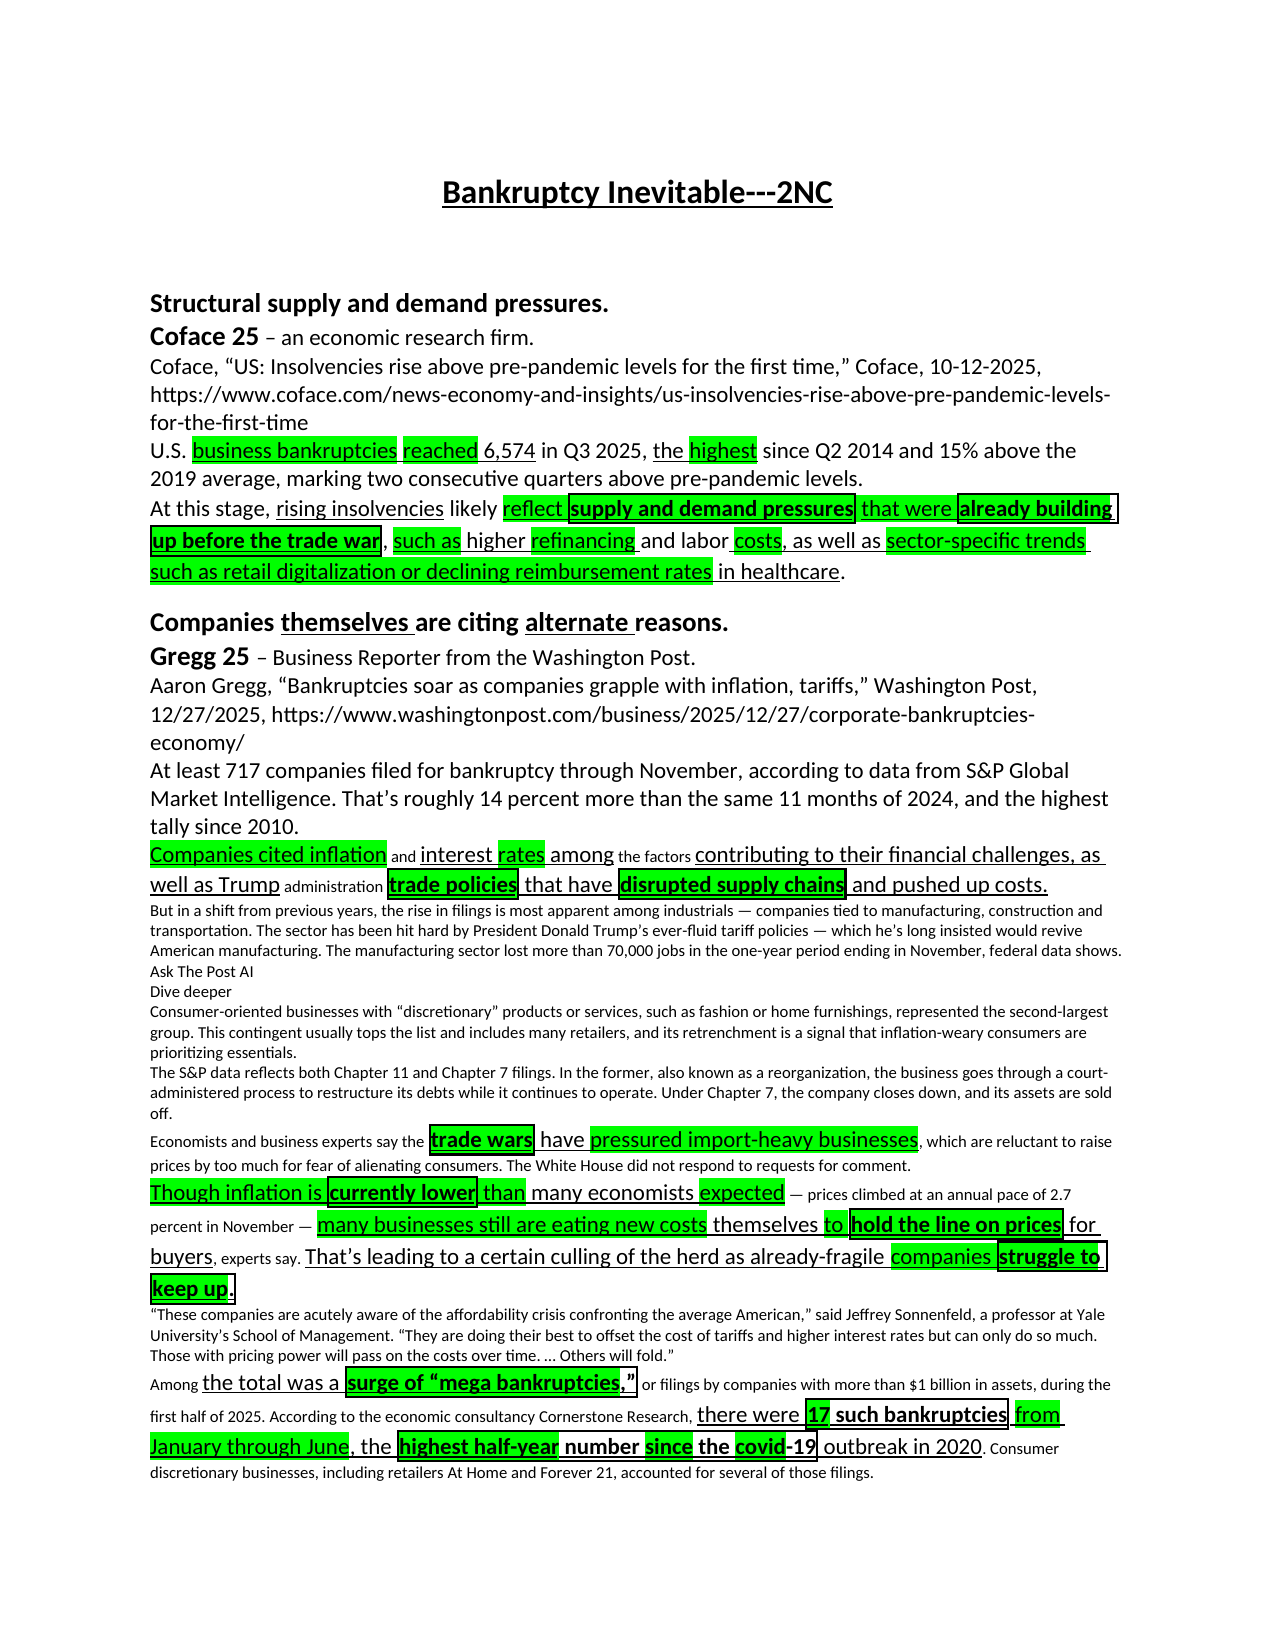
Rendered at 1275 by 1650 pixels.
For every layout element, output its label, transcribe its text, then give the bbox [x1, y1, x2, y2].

text Consumer-oriented businesses with “discretionary” products or services, such as fashion or home furnishings, represented the second-largest group. This contingent usually tops the list and includes many retailers, and its retrenchment is a signal that inflation-weary consumers are prioritizing essentials. [150, 1002, 1125, 1062]
text The S&P data reflects both Chapter 11 and Chapter 7 filings. In the former, also known as a reorganization, the business goes through a court-administered process to restructure its debts while it continues to operate. Under Chapter 7, the company closes down, and its assets are sold off. [150, 1062, 1125, 1123]
text Companies cited inflation and interest rates among the factors contributing to their financial challenges, as well as Trump administration trade policies that have disrupted supply chains and pushed up costs. [519, 840, 1125, 900]
subtitle Bankruptcy Inevitable---2NC [150, 171, 1125, 212]
text “These companies are acutely aware of the affordability crisis confronting the average American,” said Jeffrey Sonnenfeld, a professor at Yale University’s School of Management. “They are doing their best to offset the cost of tariffs and higher interest rates but can only do so much. Those with pricing power will pass on the costs over time. … Others will fold.” [150, 1305, 1125, 1366]
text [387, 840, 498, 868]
text At this stage, rising insolvencies likely reflect supply and demand pressures that were already building up before the trade war, such as higher refinancing and labor costs, as well as sector-specific trends such as retail digitalization or declining reimbursement rates in healthcare. [150, 492, 1125, 585]
subtitle Companies themselves are citing alternate reasons. [150, 606, 1125, 639]
text Coface, “US: Insolvencies rise above pre-pandemic levels for the first time,” Coface, 10-12-2025, https://www.coface.com/news-economy-and-insights/us-insolvencies-rise-above-pre-pandemic-levels-for-the-first-time [150, 352, 1125, 436]
text Coface 25 – an economic research firm. [150, 319, 1125, 352]
text U.S. business bankruptcies reached 6,574 in Q3 2025, the highest since Q2 2014 and 15% above the 2019 average, marking two consecutive quarters above pre-pandemic levels. [150, 436, 1125, 492]
text But in a shift from previous years, the rise in filings is most apparent among industrials — companies tied to manufacturing, construction and transportation. The sector has been hit hard by President Donald Trump’s ever-fluid tariff policies — which he’s long insisted would revive American manufacturing. The manufacturing sector lost more than 70,000 jobs in the one-year period ending in November, federal data shows. [150, 900, 1125, 961]
text At least 717 companies filed for bankruptcy through November, according to data from S&P Global Market Intelligence. That’s roughly 14 percent more than the same 11 months of 2024, and the highest tally since 2010. [150, 756, 1125, 840]
text Economists and business experts say the trade wars have pressured import-heavy businesses, which are reluctant to raise prices by too much for fear of alienating consumers. The White House did not respond to requests for comment. [150, 1123, 1125, 1176]
text Gregg 25 – Business Reporter from the Washington Post. [150, 639, 1125, 672]
subtitle Structural supply and demand pressures. [150, 286, 1125, 319]
text Dive deeper [150, 981, 1125, 1002]
text Ask The Post AI [150, 961, 1125, 981]
text Though inflation is currently lower than many economists expected — prices climbed at an annual pace of 2.7 percent in November — many businesses still are eating new costs themselves to hold the line on prices for buyers, experts say. That’s leading to a certain culling of the herd as already-fragile companies struggle to keep up. [150, 1176, 1125, 1305]
text Among the total was a surge of “mega bankruptcies,” or filings by companies with more than $1 billion in assets, during the first half of 2025. According to the economic consultancy Cornerstone Research, there were 17 such bankruptcies from January through June, the highest half-year number since the covid-19 outbreak in 2020. Consumer discretionary businesses, including retailers At Home and Forever 21, accounted for several of those filings. [150, 1366, 1125, 1482]
text Aaron Gregg, “Bankruptcies soar as companies grapple with inflation, tariffs,” Washington Post, 12/27/2025, https://www.washingtonpost.com/business/2025/12/27/corporate-bankruptcies-economy/ [150, 672, 1125, 756]
